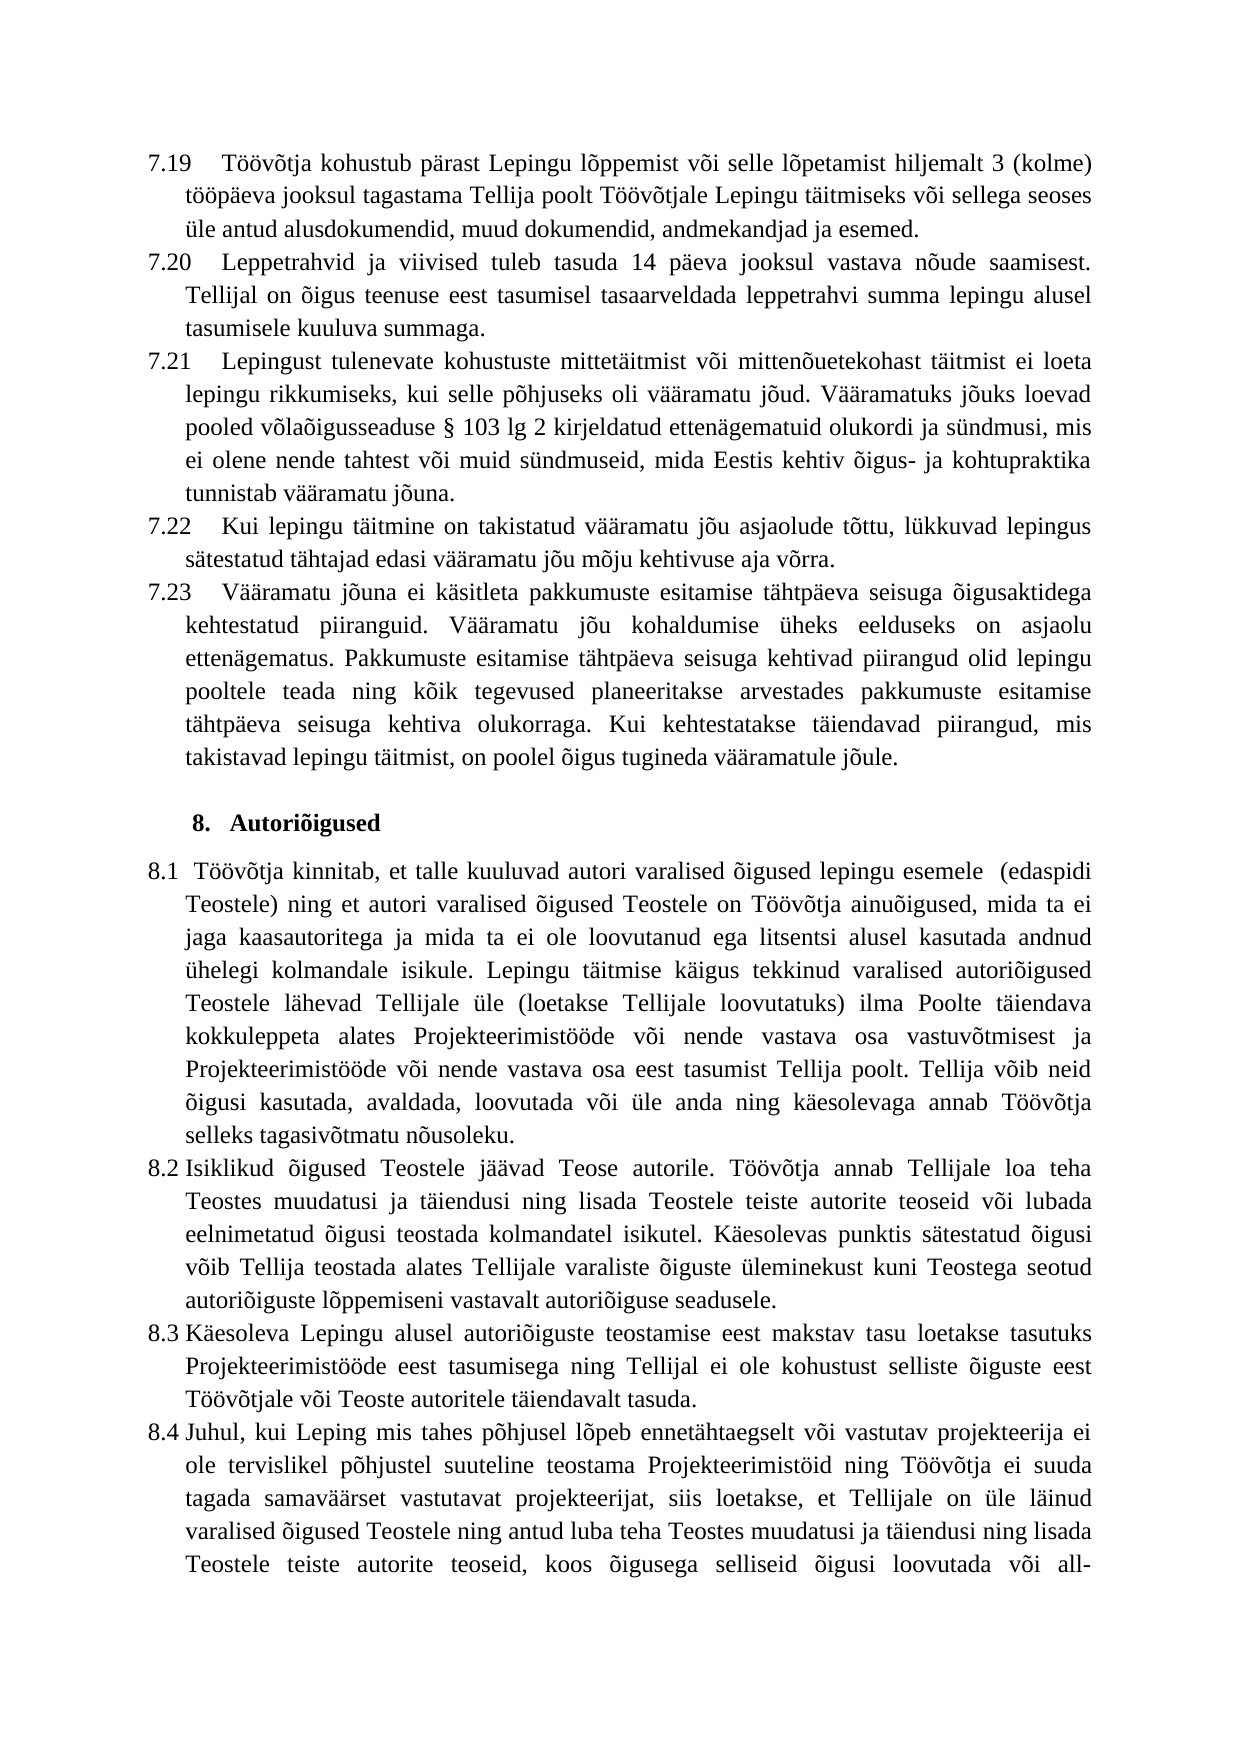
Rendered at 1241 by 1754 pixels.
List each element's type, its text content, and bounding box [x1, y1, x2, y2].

list Autoriõigused [192, 808, 1093, 837]
list Töövõtja kinnitab, et talle kuuluvad autori varalised õigused lepingu esemele (edaspidi Teostele) ning et autori varalised õigused Teostele on Töövõtja ainuõigused, mida ta ei jaga kaasautoritega ja mida ta ei ole loovutanud ega litsentsi alusel kasutada andnud ühelegi kolmandale isikule. Lepingu täitmise käigus tekkinud varalised autoriõigused Teostele lähevad Tellijale üle (loetakse Tellijale loovutatuks) ilma Poolte täiendava kokkuleppeta alates Projekteerimistööde või nende vastava osa vastuvõtmisest ja Projekteerimistööde või nende vastava osa eest tasumist Tellija poolt. Tellija võib neid õigusi kasutada, avaldada, loovutada või üle anda ning käesolevaga annab Töövõtja selleks tagasivõtmatu nõusoleku. [148, 856, 1093, 1149]
list Töövõtja kohustub pärast Lepingu lõppemist või selle lõpetamist hiljemalt 3 (kolme) tööpäeva jooksul tagastama Tellija poolt Töövõtjale Lepingu täitmiseks või sellega seoses üle antud alusdokumendid, muud dokumendid, andmekandjad ja esemed. [148, 148, 1093, 242]
list Lepingust tulenevate kohustuste mittetäitmist või mittenõuetekohast täitmist ei loeta lepingu rikkumiseks, kui selle põhjuseks oli vääramatu jõud. Vääramatuks jõuks loevad pooled võlaõigusseaduse § 103 lg 2 kirjeldatud ettenägematuid olukordi ja sündmusi, mis ei olene nende tahtest või muid sündmuseid, mida Eestis kehtiv õigus- ja kohtupraktika tunnistab vääramatu jõuna. [148, 346, 1093, 507]
list Leppetrahvid ja viivised tuleb tasuda 14 päeva jooksul vastava nõude saamisest. Tellijal on õigus teenuse eest tasumisel tasaarveldada leppetrahvi summa lepingu alusel tasumisele kuuluva summaga. [148, 247, 1093, 341]
list Vääramatu jõuna ei käsitleta pakkumuste esitamise tähtpäeva seisuga õigusaktidega kehtestatud piiranguid. Vääramatu jõu kohaldumise üheks eelduseks on asjaolu ettenägematus. Pakkumuste esitamise tähtpäeva seisuga kehtivad piirangud olid lepingu pooltele teada ning kõik tegevused planeeritakse arvestades pakkumuste esitamise tähtpäeva seisuga kehtiva olukorraga. Kui kehtestatakse täiendavad piirangud, mis takistavad lepingu täitmist, on poolel õigus tugineda vääramatule jõule. [148, 577, 1093, 771]
list Käesoleva Lepingu alusel autoriõiguste teostamise eest makstav tasu loetakse tasutuks Projekteerimistööde eest tasumisega ning Tellijal ei ole kohustust selliste õiguste eest Töövõtjale või Teoste autoritele täiendavalt tasuda. [148, 1318, 1093, 1413]
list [148, 1417, 1093, 1578]
list Isiklikud õigused Teostele jäävad Teose autorile. Töövõtja annab Tellijale loa teha Teostes muudatusi ja täiendusi ning lisada Teostele teiste autorite teoseid või lubada eelnimetatud õigusi teostada kolmandatel isikutel. Käesolevas punktis sätestatud õigusi võib Tellija teostada alates Tellijale varaliste õiguste üleminekust kuni Teostega seotud autoriõiguste lõppemiseni vastavalt autoriõiguse seadusele. [148, 1153, 1093, 1314]
list Kui lepingu täitmine on takistatud vääramatu jõu asjaolude tõttu, lükkuvad lepingus sätestatud tähtajad edasi vääramatu jõu mõju kehtivuse aja võrra. [148, 511, 1093, 573]
